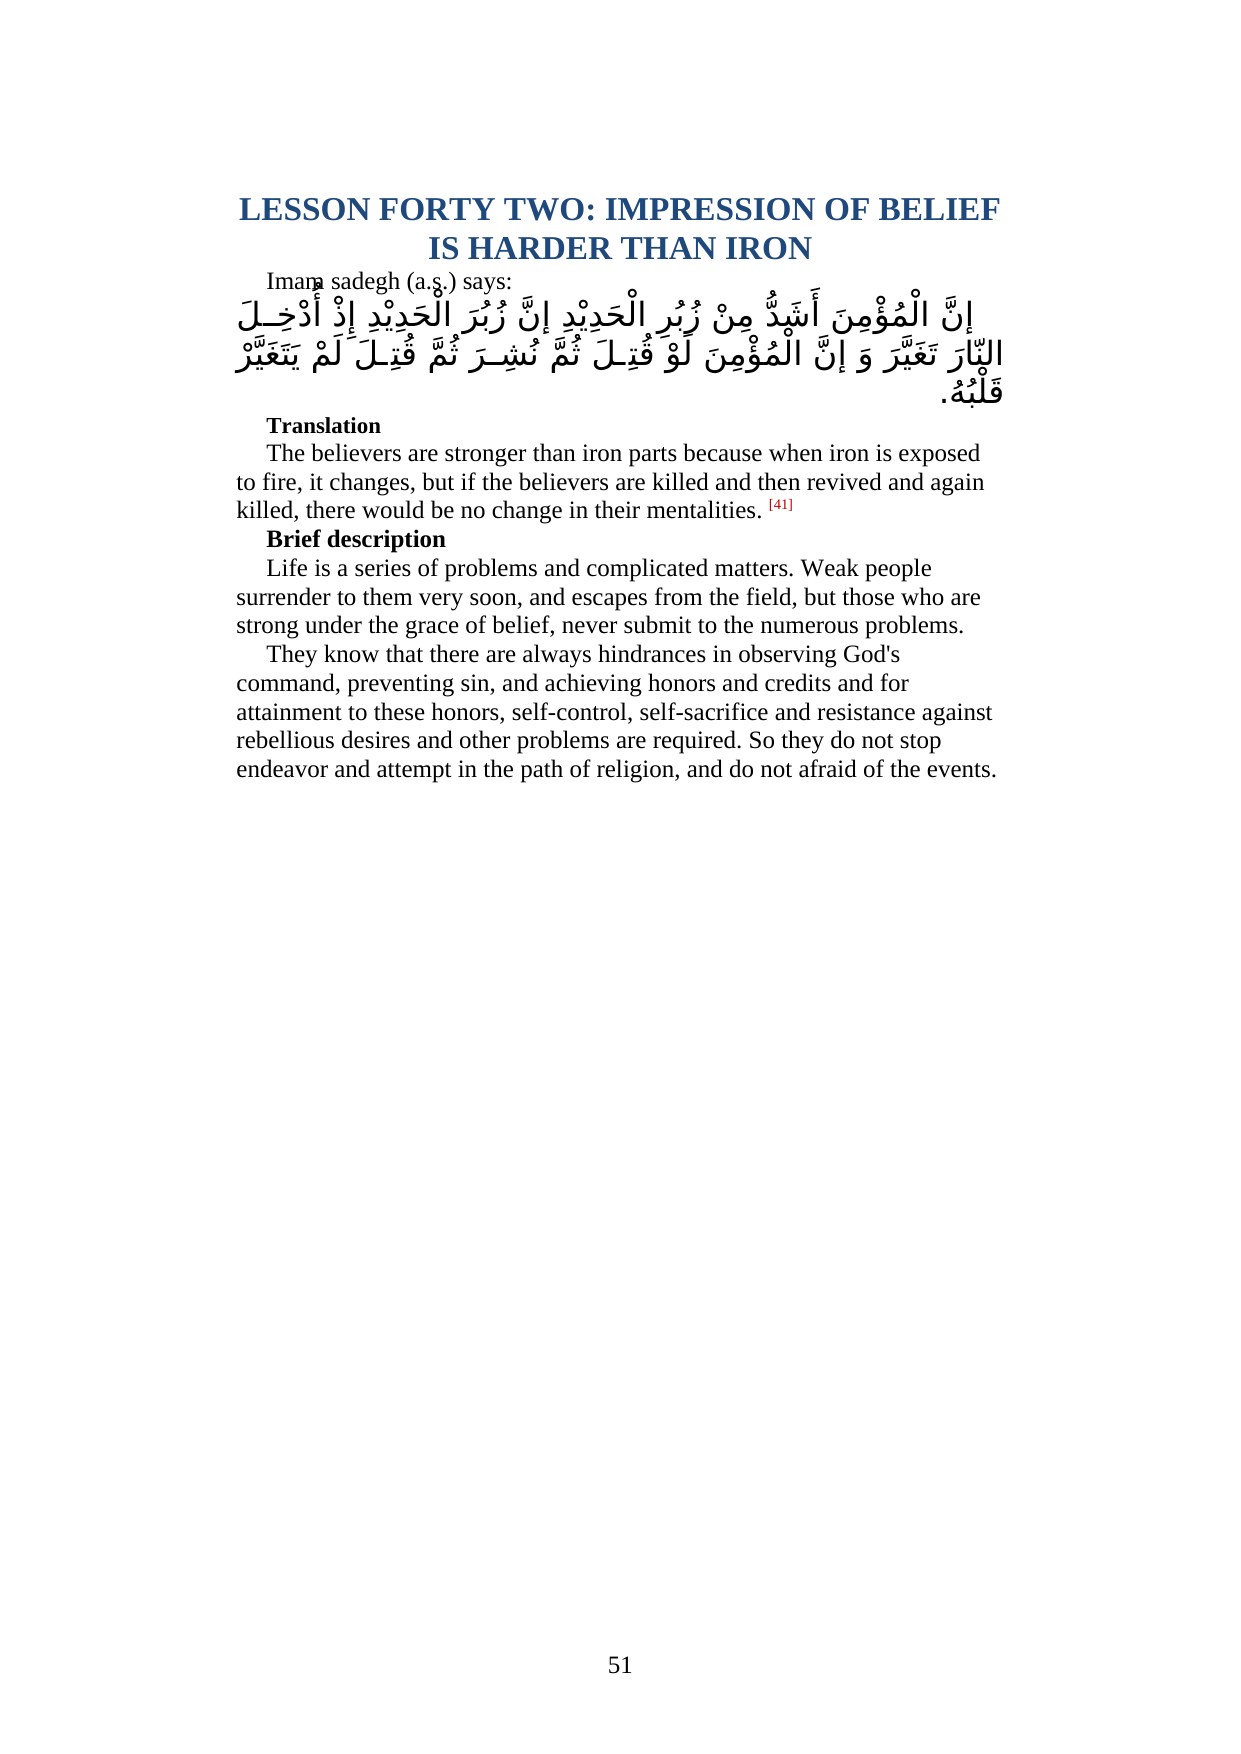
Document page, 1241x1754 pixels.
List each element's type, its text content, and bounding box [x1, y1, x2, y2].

subtitle LESSON FORTY TWO: IMPRESSION OF BELIEF IS HARDER THAN IRON [236, 190, 1004, 266]
text The believers are stronger than iron parts because when iron is exposed to fire, it changes, but if the believers are killed and then revived and again killed, there would be no change in their mentalities. [41] [236, 438, 1004, 524]
text They know that there are always hindrances in observing God's command, preventing sin, and achieving honors and credits and for attainment to these honors, self-control, self-sacrifice and resistance against rebellious desires and other problems are required. So they do not stop endeavor and attempt in the path of religion, and do not afraid of the events. [236, 639, 1004, 783]
text Imam sadegh (a.s.) says: [236, 266, 1004, 295]
text إنَّ الْمُؤْمِنَ أَشَدُّ مِنْ زُبُرِ الْحَدِيْدِ إنَّ زُبُرَ الْحَدِيْدِ إِذْ أُدْخِلَ النّارَ تَغَيَّرَ وَ إنَّ الْمُؤْمِنَ لَوْ قُتِلَ ثُمَّ نُشِرَ ثُمَّ قُتِلَ لَمْ يَتَغَيَّرْ قَلْبُهُ. [236, 295, 1004, 412]
text Translation [236, 412, 1004, 438]
text Brief description [236, 524, 1004, 553]
text Life is a series of problems and complicated matters. Weak people surrender to them very soon, and escapes from the field, but those who are strong under the grace of belief, never submit to the numerous problems. [236, 553, 1004, 639]
